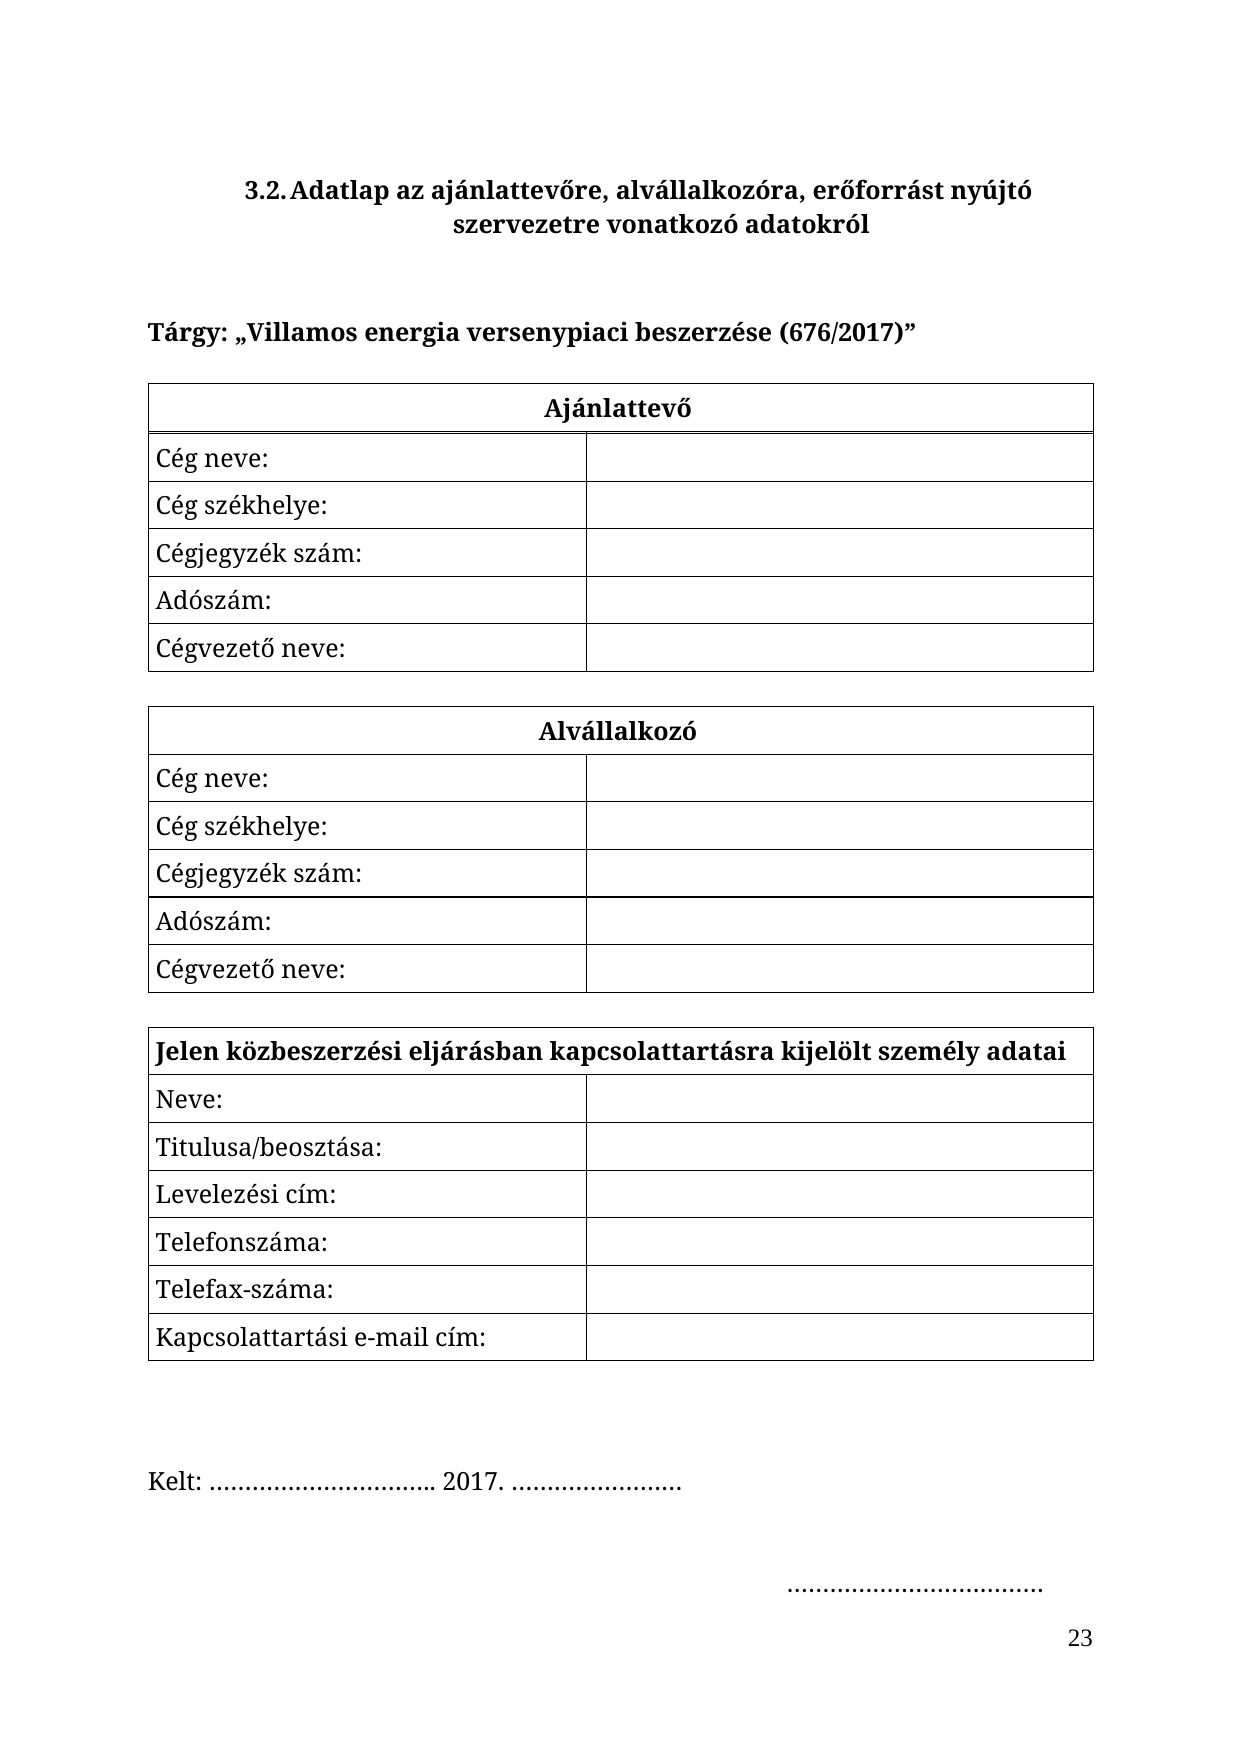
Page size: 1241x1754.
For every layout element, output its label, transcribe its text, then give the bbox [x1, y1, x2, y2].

table_cell Titulusa/beosztása: [149, 1123, 586, 1169]
table_cell [587, 529, 1093, 576]
table_cell Cégvezető neve: [149, 945, 586, 992]
table_cell [587, 434, 1093, 481]
table_cell Cégjegyzék szám: [149, 529, 586, 576]
table_cell [587, 482, 1093, 528]
table_cell [587, 1123, 1093, 1169]
table_cell [587, 1218, 1093, 1265]
text ……………………………… [738, 1565, 1093, 1599]
text Tárgy: „Villamos energia versenypiaci beszerzése (676/2017)” [148, 315, 1093, 349]
table_header Jelen közbeszerzési eljárásban kapcsolattartásra kijelölt személy adatai [149, 1028, 1093, 1074]
table_cell [587, 624, 1093, 671]
table_cell [587, 1266, 1093, 1312]
table_cell Cég neve: [149, 755, 586, 801]
table_cell Kapcsolattartási e-mail cím: [149, 1314, 586, 1360]
table_cell [587, 898, 1093, 944]
table_cell [587, 850, 1093, 896]
table_cell [587, 755, 1093, 801]
table_cell Cég székhelye: [149, 482, 586, 528]
table_header Ajánlattevő [149, 384, 1093, 431]
text Kelt: ………………………….. 2017. …………………… [148, 1463, 1093, 1497]
table_cell Adószám: [149, 577, 586, 623]
table_cell [587, 945, 1093, 992]
table_cell Cég neve: [149, 434, 586, 481]
table_cell Adószám: [149, 898, 586, 944]
table_cell [587, 1075, 1093, 1122]
table_cell [587, 1171, 1093, 1217]
table_cell Cég székhelye: [149, 802, 586, 849]
subtitle Adatlap az ajánlattevőre, alvállalkozóra, erőforrást nyújtó szervezetre vonatkozó adatokról [185, 173, 1093, 241]
table_cell Cégvezető neve: [149, 624, 586, 671]
table_cell [587, 802, 1093, 849]
table_cell [587, 577, 1093, 623]
table_cell Telefonszáma: [149, 1218, 586, 1265]
table_cell Levelezési cím: [149, 1171, 586, 1217]
table_cell Cégjegyzék szám: [149, 850, 586, 896]
table_header Alvállalkozó [149, 707, 1093, 754]
table_cell [587, 1314, 1093, 1360]
table_cell Telefax-száma: [149, 1266, 586, 1312]
table_cell Neve: [149, 1075, 586, 1122]
